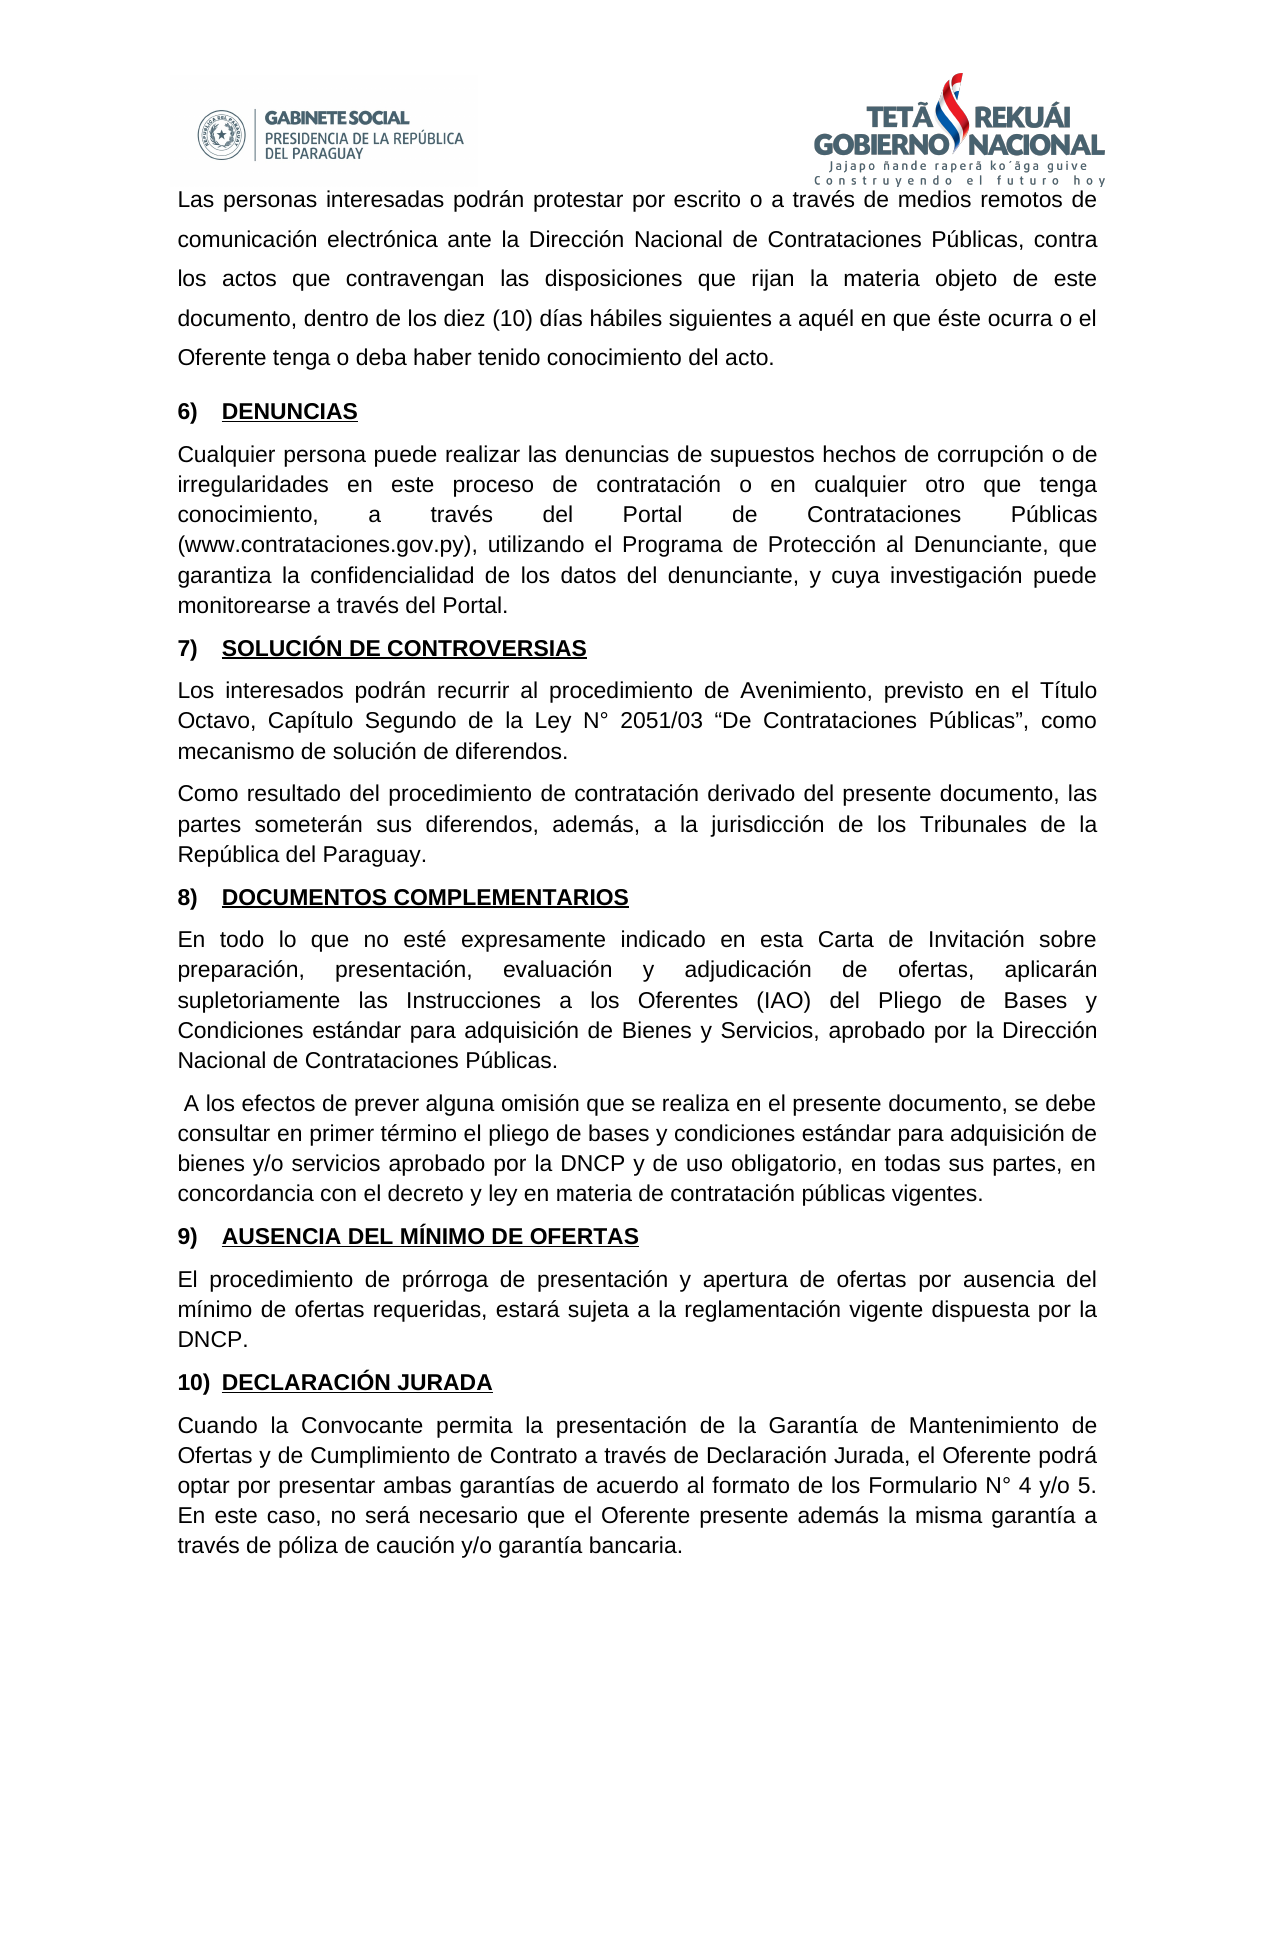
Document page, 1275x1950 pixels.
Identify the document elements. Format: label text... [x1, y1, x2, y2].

list Los interesados podrán recurrir al procedimiento de Avenimiento, previsto en el Título Octavo, Capítulo Segundo de la Ley N° 2051/03 “De Contrataciones Públicas”, como mecanismo de solución de diferendos. [177, 677, 1098, 764]
text Las personas interesadas podrán protestar por escrito o a través de medios remotos de comunicación electrónica ante la Dirección Nacional de Contrataciones Públicas, contra los actos que contravengan las disposiciones que rijan la materia objeto de este documento, dentro de los diez (10) días hábiles siguientes a aquél en que éste ocurra o el Oferente tenga o deba haber tenido conocimiento del acto. [177, 186, 1098, 371]
list El procedimiento de prórroga de presentación y apertura de ofertas por ausencia del mínimo de ofertas requeridas, estará sujeta a la reglamentación vigente dispuesta por la DNCP. [177, 1266, 1098, 1352]
list Cualquier persona puede realizar las denuncias de supuestos hechos de corrupción o de irregularidades en este proceso de contratación o en cualquier otro que tenga conocimiento, a través del Portal de Contrataciones Públicas (www.contrataciones.gov.py), utilizando el Programa de Protección al Denunciante, que garantiza la confidencialidad de los datos del denunciante, y cuya investigación puede monitorearse a través del Portal. [177, 441, 1098, 618]
list Como resultado del procedimiento de contratación derivado del presente documento, las partes someterán sus diferendos, además, a la jurisdicción de los Tribunales de la República del Paraguay. [177, 780, 1098, 867]
list DOCUMENTOS COMPLEMENTARIOS [177, 883, 1098, 910]
list DECLARACIÓN JURADA [177, 1369, 1098, 1395]
list DENUNCIAS [177, 398, 1098, 424]
list SOLUCIÓN DE CONTROVERSIAS [177, 634, 1098, 661]
list Cuando la Convocante permita la presentación de la Garantía de Mantenimiento de Ofertas y de Cumplimiento de Contrato a través de Declaración Jurada, el Oferente podrá optar por presentar ambas garantías de acuerdo al formato de los Formulario N° 4 y/o 5. En este caso, no será necesario que el Oferente presente además la misma garantía a través de póliza de caución y/o garantía bancaria. [177, 1412, 1098, 1559]
picture [170, 75, 478, 187]
list En todo lo que no esté expresamente indicado en esta Carta de Invitación sobre preparación, presentación, evaluación y adjudicación de ofertas, aplicarán supletoriamente las Instrucciones a los Oferentes (IAO) del Pliego de Bases y Condiciones estándar para adquisición de Bienes y Servicios, aprobado por la Dirección Nacional de Contrataciones Públicas. [177, 926, 1098, 1073]
list A los efectos de prever alguna omisión que se realiza en el presente documento, se debe consultar en primer término el pliego de bases y condiciones estándar para adquisición de bienes y/o servicios aprobado por la DNCP y de uso obligatorio, en todas sus partes, en concordancia con el decreto y ley en materia de contratación públicas vigentes. [177, 1090, 1098, 1207]
list AUSENCIA DEL MÍNIMO DE OFERTAS [177, 1223, 1098, 1249]
picture [814, 73, 1105, 187]
